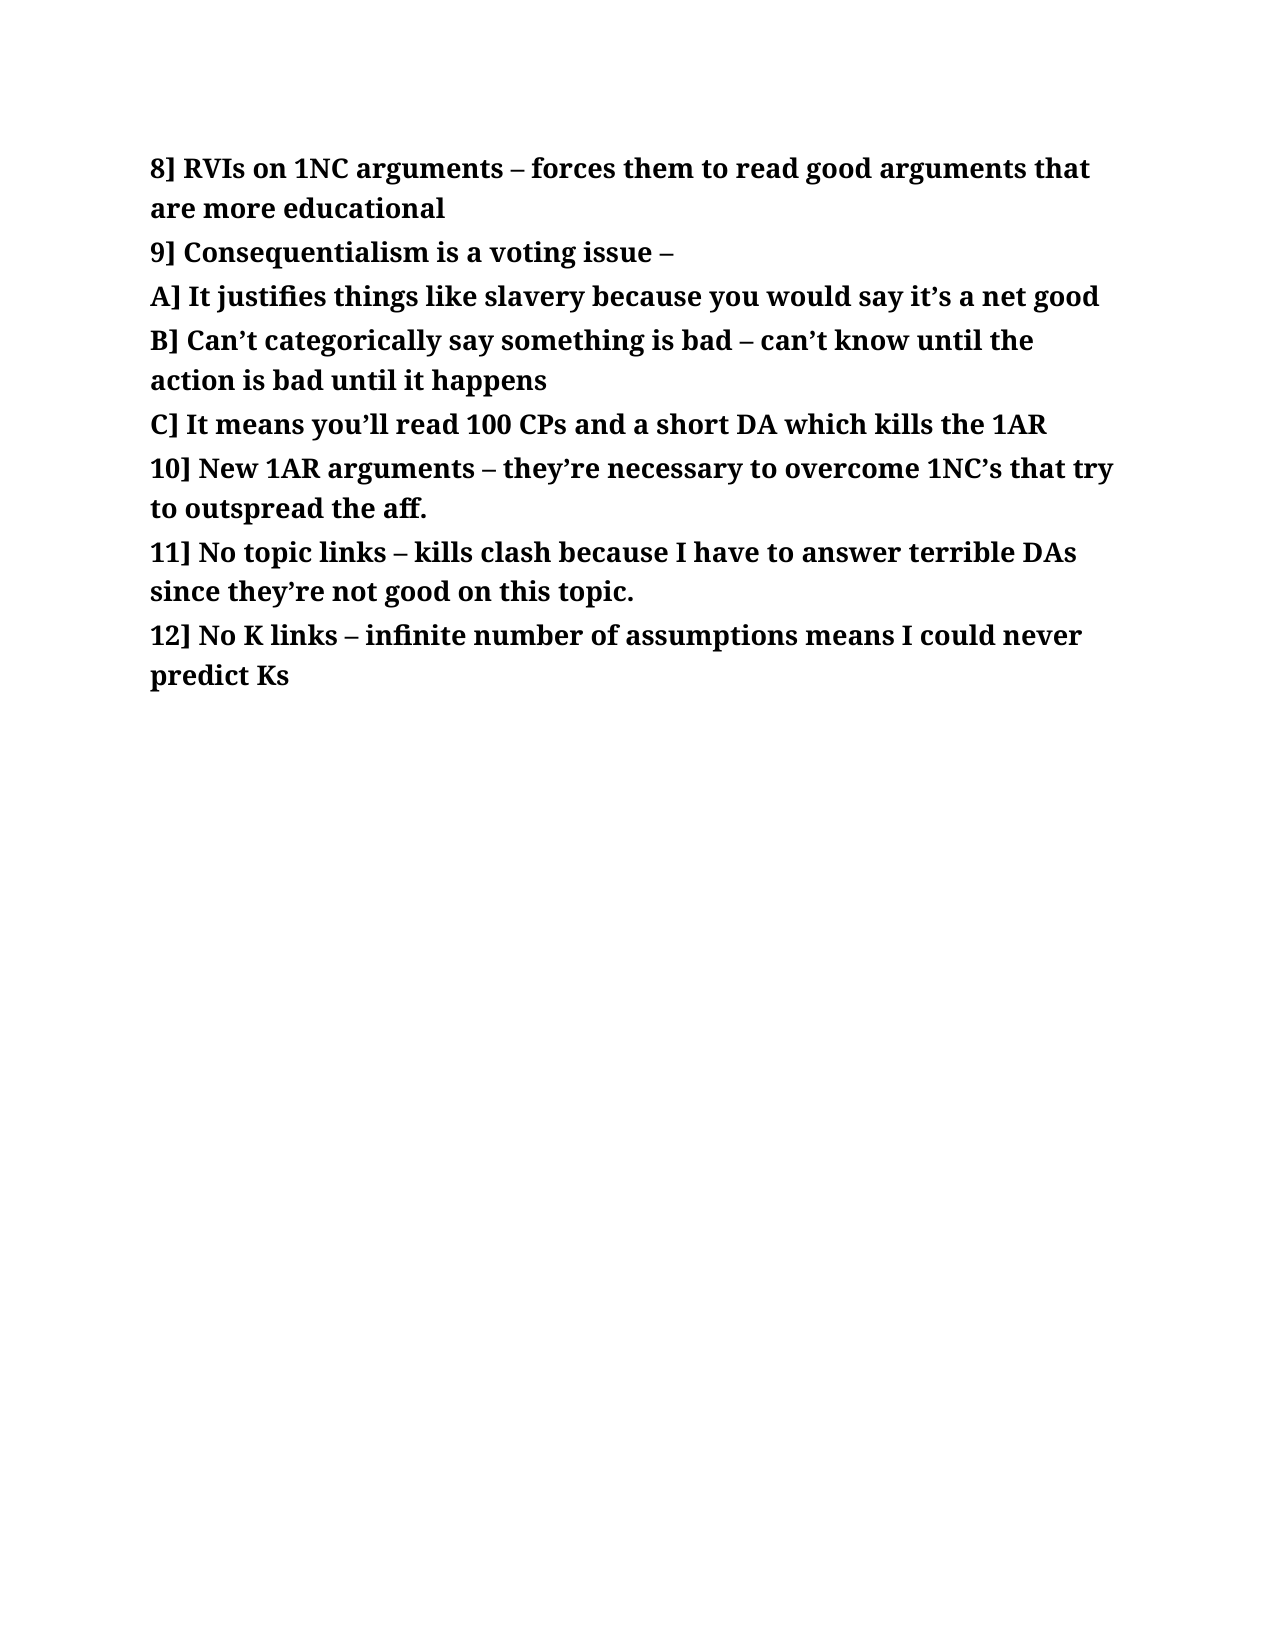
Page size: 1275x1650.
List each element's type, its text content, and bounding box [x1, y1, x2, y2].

subtitle A] It justifies things like slavery because you would say it’s a net good [150, 278, 1125, 314]
subtitle 11] No topic links – kills clash because I have to answer terrible DAs since they’re not good on this topic. [150, 533, 1125, 610]
subtitle 10] New 1AR arguments – they’re necessary to overcome 1NC’s that try to outspread the aff. [150, 449, 1125, 526]
subtitle B] Can’t categorically say something is bad – can’t know until the action is bad until it happens [150, 322, 1125, 398]
subtitle C] It means you’ll read 100 CPs and a short DA which kills the 1AR [150, 405, 1125, 442]
subtitle 9] Consequentialism is a voting issue – [150, 234, 1125, 271]
subtitle 8] RVIs on 1NC arguments – forces them to read good arguments that are more educational [150, 150, 1125, 227]
subtitle 12] No K links – infinite number of assumptions means I could never predict Ks [150, 617, 1125, 693]
